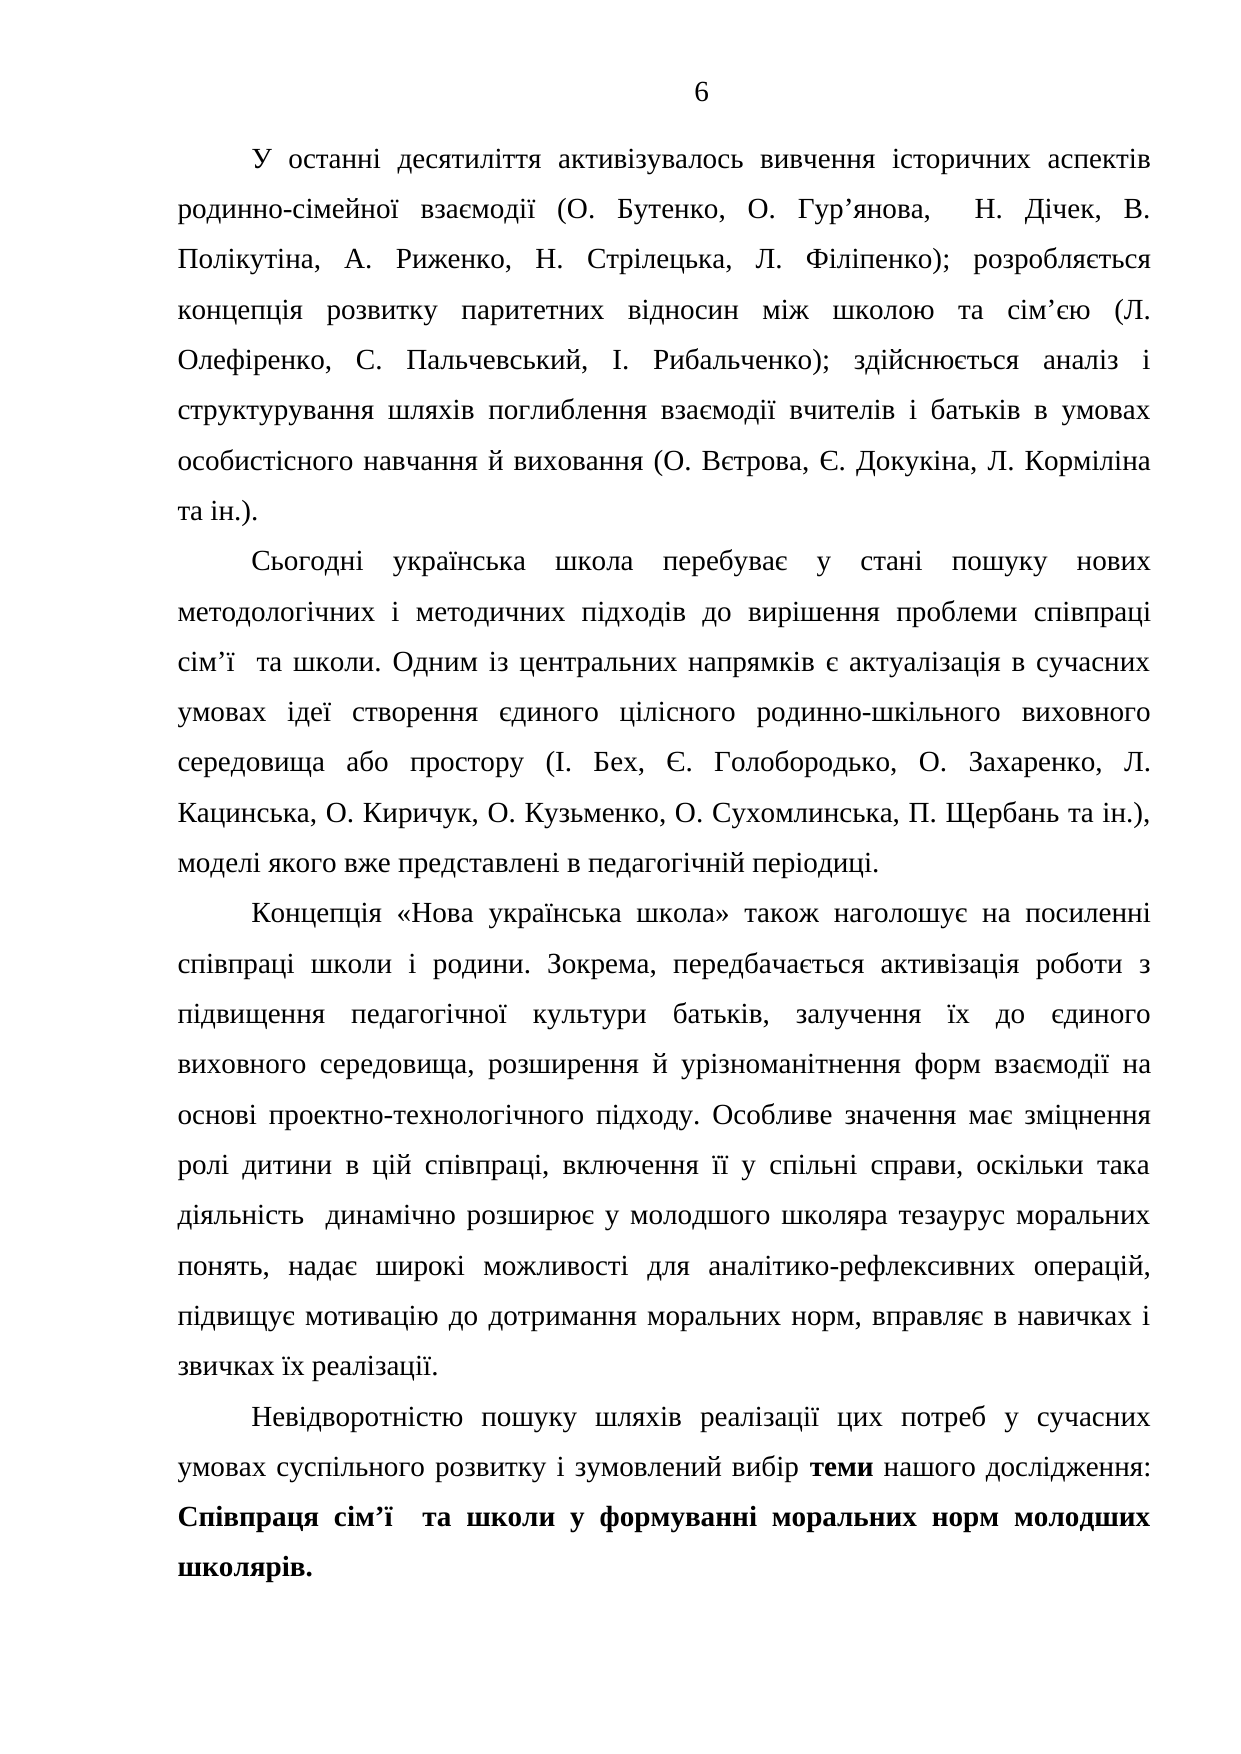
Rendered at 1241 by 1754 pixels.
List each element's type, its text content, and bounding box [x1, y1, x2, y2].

text Сьогодні українська школа перебуває у стані пошуку нових методологічних і методичних підходів до вирішення проблеми співпраці сім’ї та школи. Одним із центральних напрямків є актуалізація в сучасних умовах ідеї створення єдиного цілісного родинно-шкільного виховного середовища або простору (І. Бех, Є. Голобородько, О. Захаренко, Л. Кацинська, О. Киричук, О. Кузьменко, О. Сухомлинська, П. Щербань та ін.), моделі якого вже представлені в педагогічній періодиці. [177, 543, 1152, 879]
text У останні десятиліття активізувалось вивчення історичних аспектів родинно-сімейної взаємодії (О. Бутенко, О. Гур’янова, Н. Дічек, В. Полікутіна, А. Риженко, Н. Стрілецька, Л. Філіпенко); розробляється концепція розвитку паритетних відносин між школою та сім’єю (Л. Олефіренко, С. Пальчевський, І. Рибальченко); здійснюється аналіз і структурування шляхів поглиблення взаємодії вчителів і батьків в умовах особистісного навчання й виховання (О. Вєтрова, Є. Докукіна, Л. Корміліна та ін.). [177, 141, 1152, 527]
text Невідворотністю пошуку шляхів реалізації цих потреб у сучасних умовах суспільного розвитку і зумовлений вибір теми нашого дослідження: Співпраця сім’ї та школи у формуванні моральних норм молодших школярів. [177, 1399, 1152, 1583]
text Концепція «Нова українська школа» також наголошує на посиленні співпраці школи і родини. Зокрема, передбачається активізація роботи з підвищення педагогічної культури батьків, залучення їх до єдиного виховного середовища, розширення й урізноманітнення форм взаємодії на основі проектно-технологічного підходу. Особливе значення має зміцнення ролі дитини в цій співпраці, включення її у спільні справи, оскільки така діяльність динамічно розширює у молодшого школяра тезаурус моральних понять, надає широкі можливості для аналітико-рефлексивних операцій, підвищує мотивацію до дотримання моральних норм, вправляє в навичках і звичках їх реалізації. [177, 896, 1152, 1382]
